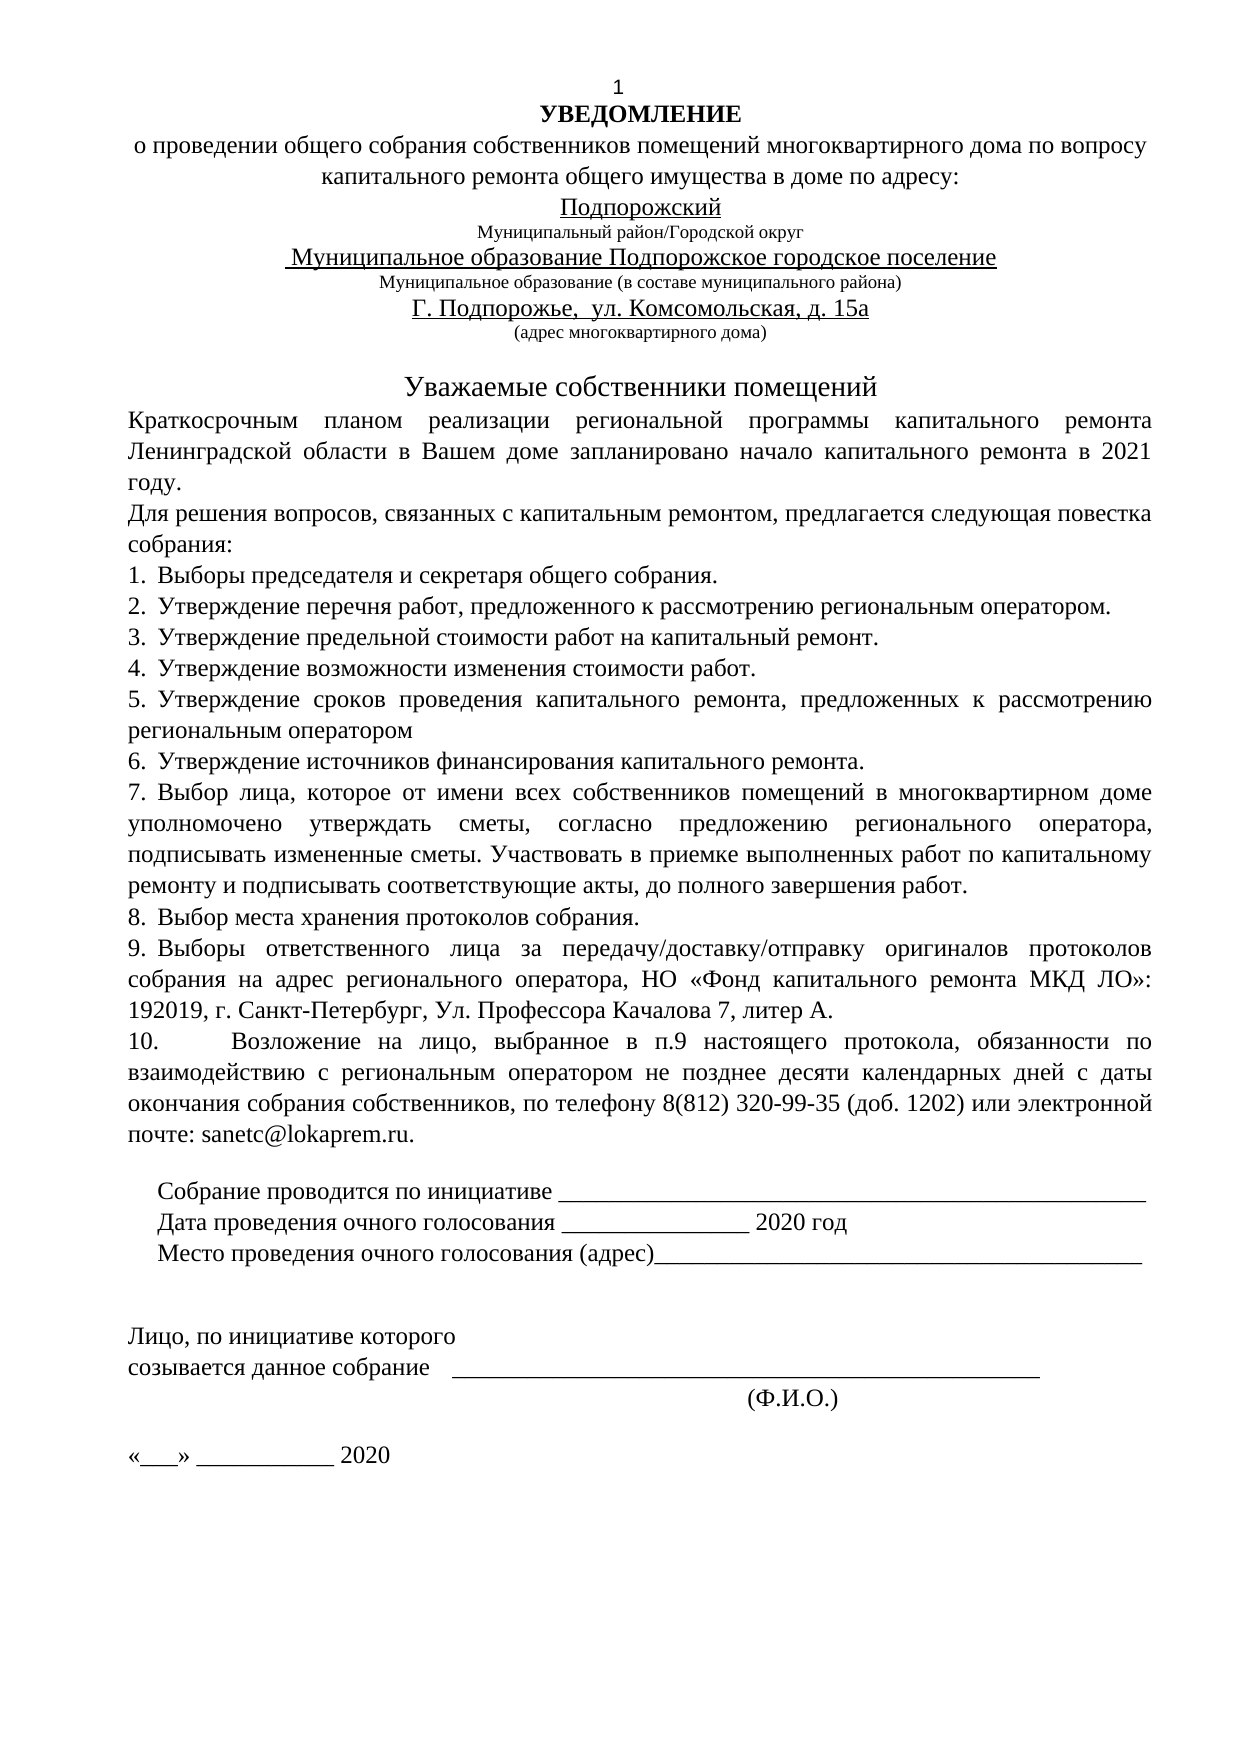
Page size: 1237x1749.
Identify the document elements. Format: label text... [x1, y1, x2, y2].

text УВЕДОМЛЕНИЕ [128, 99, 1153, 128]
text Муниципальный район/Городской округ [128, 221, 1153, 242]
text Подпорожский [128, 192, 1153, 221]
text Краткосрочным планом реализации региональной программы капитального ремонта Ленинградской области в Вашем доме запланировано начало капитального ремонта в 2021 году. [128, 405, 1153, 496]
text Лицо, по инициативе которого [128, 1321, 1153, 1350]
text «___» ___________ 2020 [128, 1440, 1153, 1469]
text Муниципальное образование Подпорожское городское поселение [128, 242, 1153, 271]
text 2. Утверждение перечня работ, предложенного к рассмотрению региональным оператором. [128, 591, 1153, 620]
text 10. Возложение на лицо, выбранное в п.9 настоящего протокола, обязанности по взаимодействию с региональным оператором не позднее десяти календарных дней с даты окончания собрания собственников, по телефону 8(812) 320-99-35 (доб. 1202) или электронной почте: sanetc@lokaprem.ru. [128, 1026, 1153, 1148]
text Дата проведения очного голосования _______________ 2020 год [128, 1207, 1153, 1236]
text созывается данное собрание _______________________________________________ [128, 1352, 1153, 1381]
text 6. Утверждение источников финансирования капитального ремонта. [128, 746, 1153, 775]
text Г. Подпорожье, ул. Комсомольская, д. 15а [128, 293, 1153, 321]
text 7. Выбор лица, которое от имени всех собственников помещений в многоквартирном доме уполномочено утверждать сметы, согласно предложению регионального оператора, подписывать измененные сметы. Участвовать в приемке выполненных работ по капитальному ремонту и подписывать соответствующие акты, до полного завершения работ. [128, 777, 1153, 899]
text 3. Утверждение предельной стоимости работ на капитальный ремонт. [128, 622, 1153, 651]
text о проведении общего собрания собственников помещений многоквартирного дома по вопросу капитального ремонта общего имущества в доме по адресу: [128, 130, 1153, 190]
text 4. Утверждение возможности изменения стоимости работ. [128, 653, 1153, 682]
text 5. Утверждение сроков проведения капитального ремонта, предложенных к рассмотрению региональным оператором [128, 684, 1153, 744]
text 1. Выборы председателя и секретаря общего собрания. [128, 560, 1153, 589]
text (адрес многоквартирного дома) [128, 321, 1153, 343]
text Для решения вопросов, связанных с капитальным ремонтом, предлагается следующая повестка собрания: [128, 498, 1153, 558]
text 8. Выбор места хранения протоколов собрания. [128, 902, 1153, 930]
text Место проведения очного голосования (адрес)_______________________________________ [128, 1238, 1153, 1267]
text Собрание проводится по инициативе _______________________________________________ [128, 1176, 1153, 1204]
text Муниципальное образование (в составе муниципального района) [128, 271, 1153, 293]
text (Ф.И.О.) [128, 1383, 1153, 1412]
text 9. Выборы ответственного лица за передачу/доставку/отправку оригиналов протоколов собрания на адрес регионального оператора, НО «Фонд капитального ремонта МКД ЛО»: 192019, г. Санкт-Петербург, Ул. Профессора Качалова 7, литер А. [128, 933, 1153, 1023]
text Уважаемые собственники помещений [128, 369, 1153, 402]
